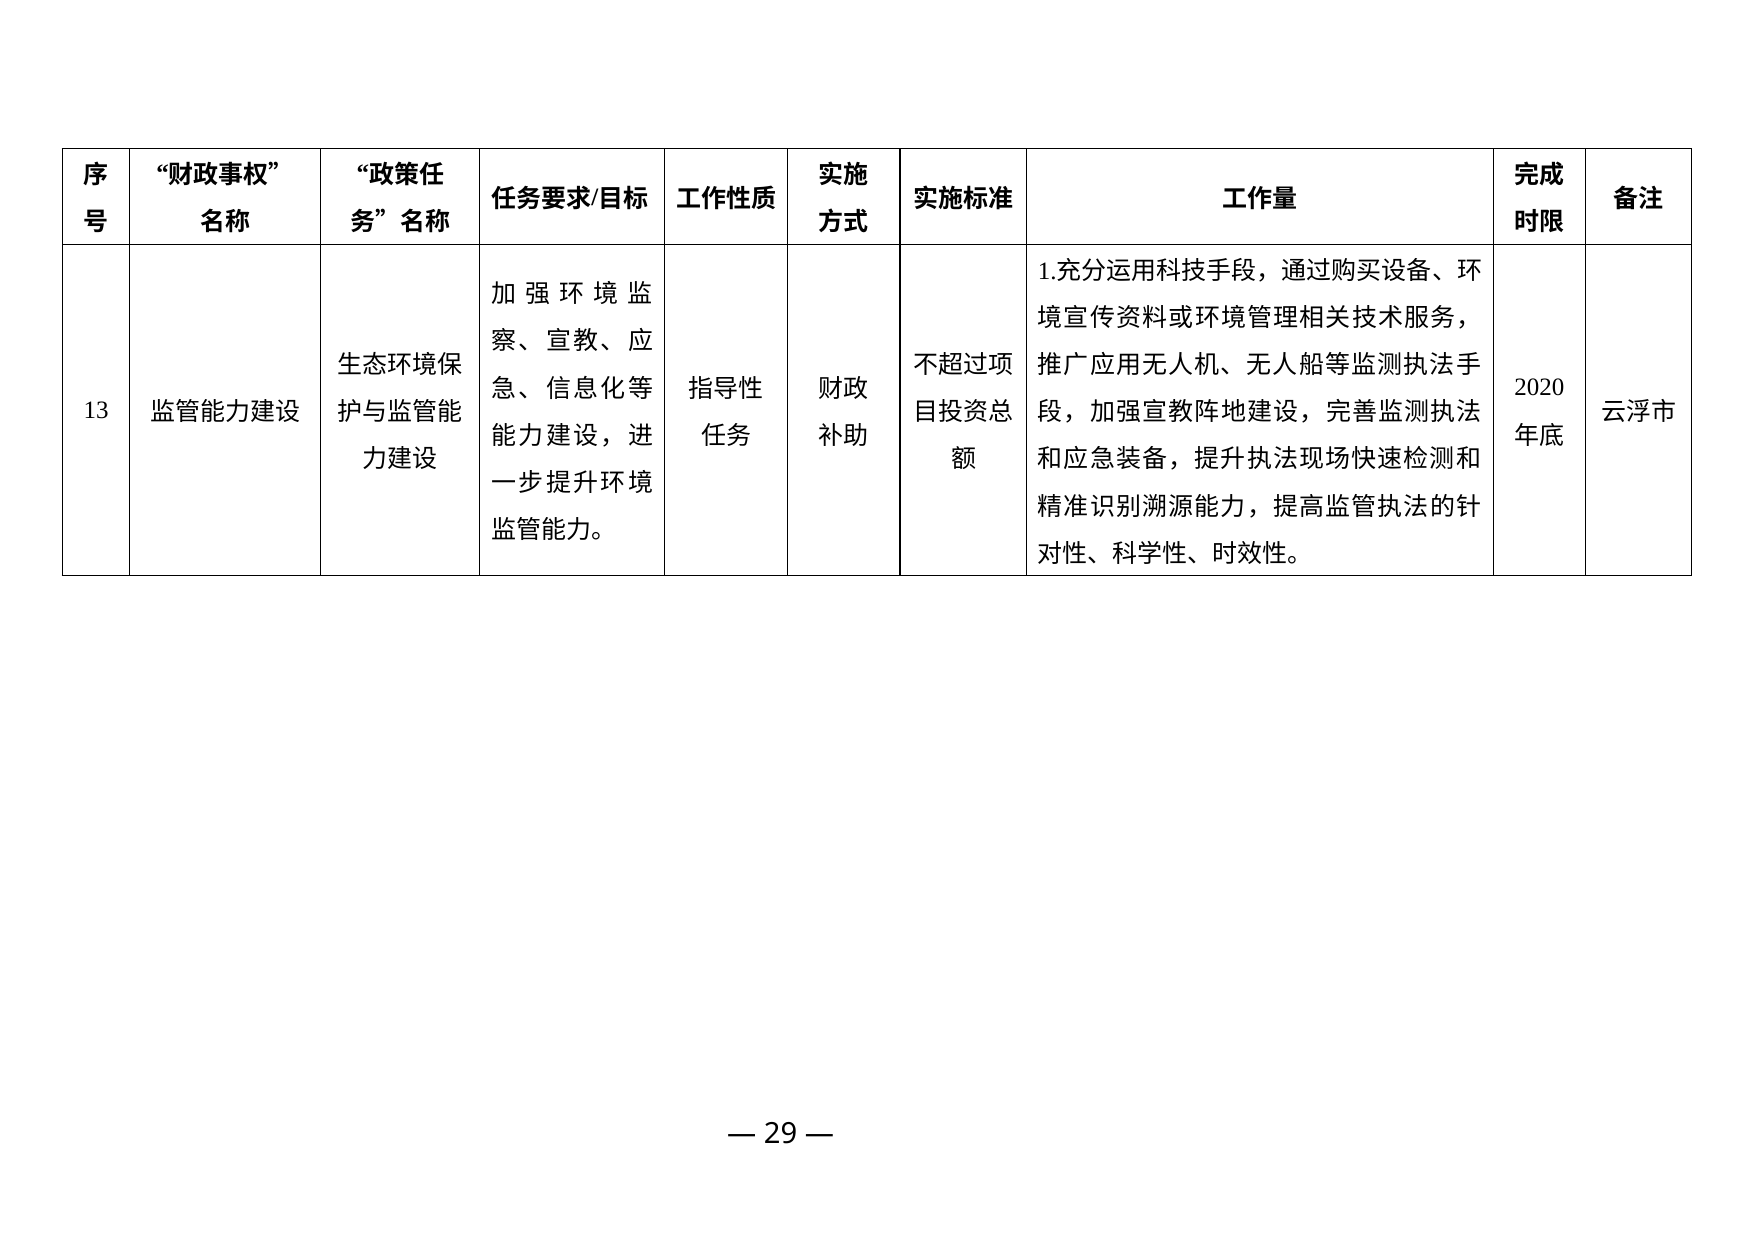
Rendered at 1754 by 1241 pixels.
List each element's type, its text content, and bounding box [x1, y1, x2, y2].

table_header “政策任务”名称 [321, 149, 479, 244]
table_cell 云浮市 [1586, 245, 1691, 575]
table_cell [1027, 245, 1493, 575]
table_cell 生态环境保护与监管能力建设 [321, 245, 479, 575]
table_header 实施标准 [901, 149, 1026, 244]
table_header 任务要求/目标 [480, 149, 664, 244]
table_header 完成 时限 [1494, 149, 1585, 244]
table_cell 不超过项目投资总额 [901, 245, 1026, 575]
table_header 实施 方式 [788, 149, 899, 244]
table_header 备注 [1586, 149, 1691, 244]
table_cell 加强环境监察、宣教、应急、信息化等能力建设，进一步提升环境监管能力。 [480, 245, 664, 575]
table_header 工作量 [1027, 149, 1493, 244]
table_cell 13 [63, 245, 129, 575]
table_header “财政事权” 名称 [130, 149, 320, 244]
table_cell 监管能力建设 [130, 245, 320, 575]
table_cell 财政 补助 [788, 245, 899, 575]
table_cell 指导性 任务 [665, 245, 787, 575]
table_cell 2020年底 [1494, 245, 1585, 575]
table_header 工作性质 [665, 149, 787, 244]
table_header 序号 [63, 149, 129, 244]
